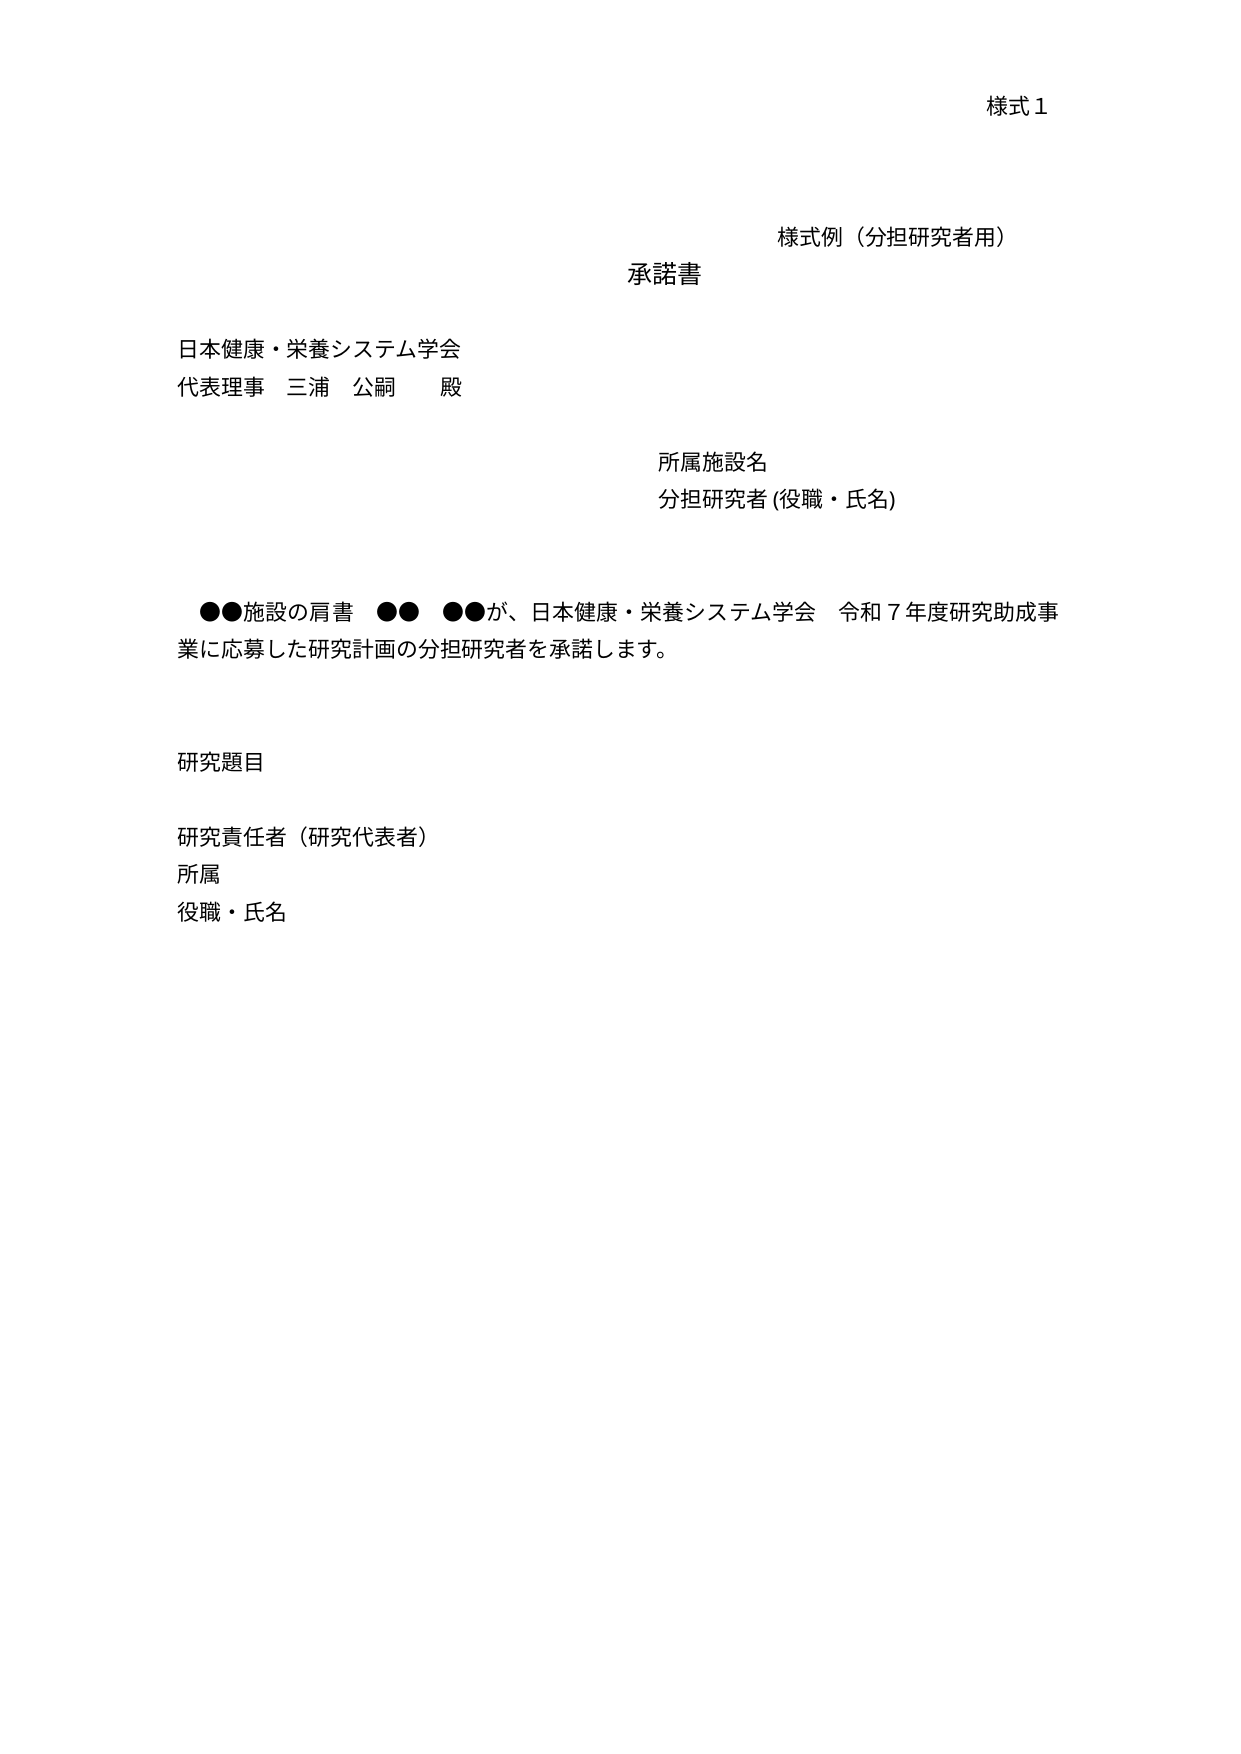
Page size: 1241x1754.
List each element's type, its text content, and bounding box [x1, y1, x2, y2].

text 分担研究者 (役職・氏名) [177, 479, 1063, 517]
text 研究責任者（研究代表者） [177, 817, 1063, 854]
text 所属 [177, 854, 1063, 892]
text 承諾書 [177, 254, 1063, 292]
text ●●施設の肩書 ●● ●●が、日本健康・栄養システム学会 令和７年度研究助成事業に応募した研究計画の分担研究者を承諾します。 [177, 592, 1063, 667]
text 様式例（分担研究者用） [177, 217, 1063, 254]
text 日本健康・栄養システム学会 [177, 329, 1063, 367]
text 所属施設名 [177, 442, 1063, 479]
text 役職・氏名 [177, 892, 1063, 929]
text 研究題目 [177, 742, 1063, 779]
text 代表理事 三浦 公嗣 殿 [177, 367, 1063, 404]
